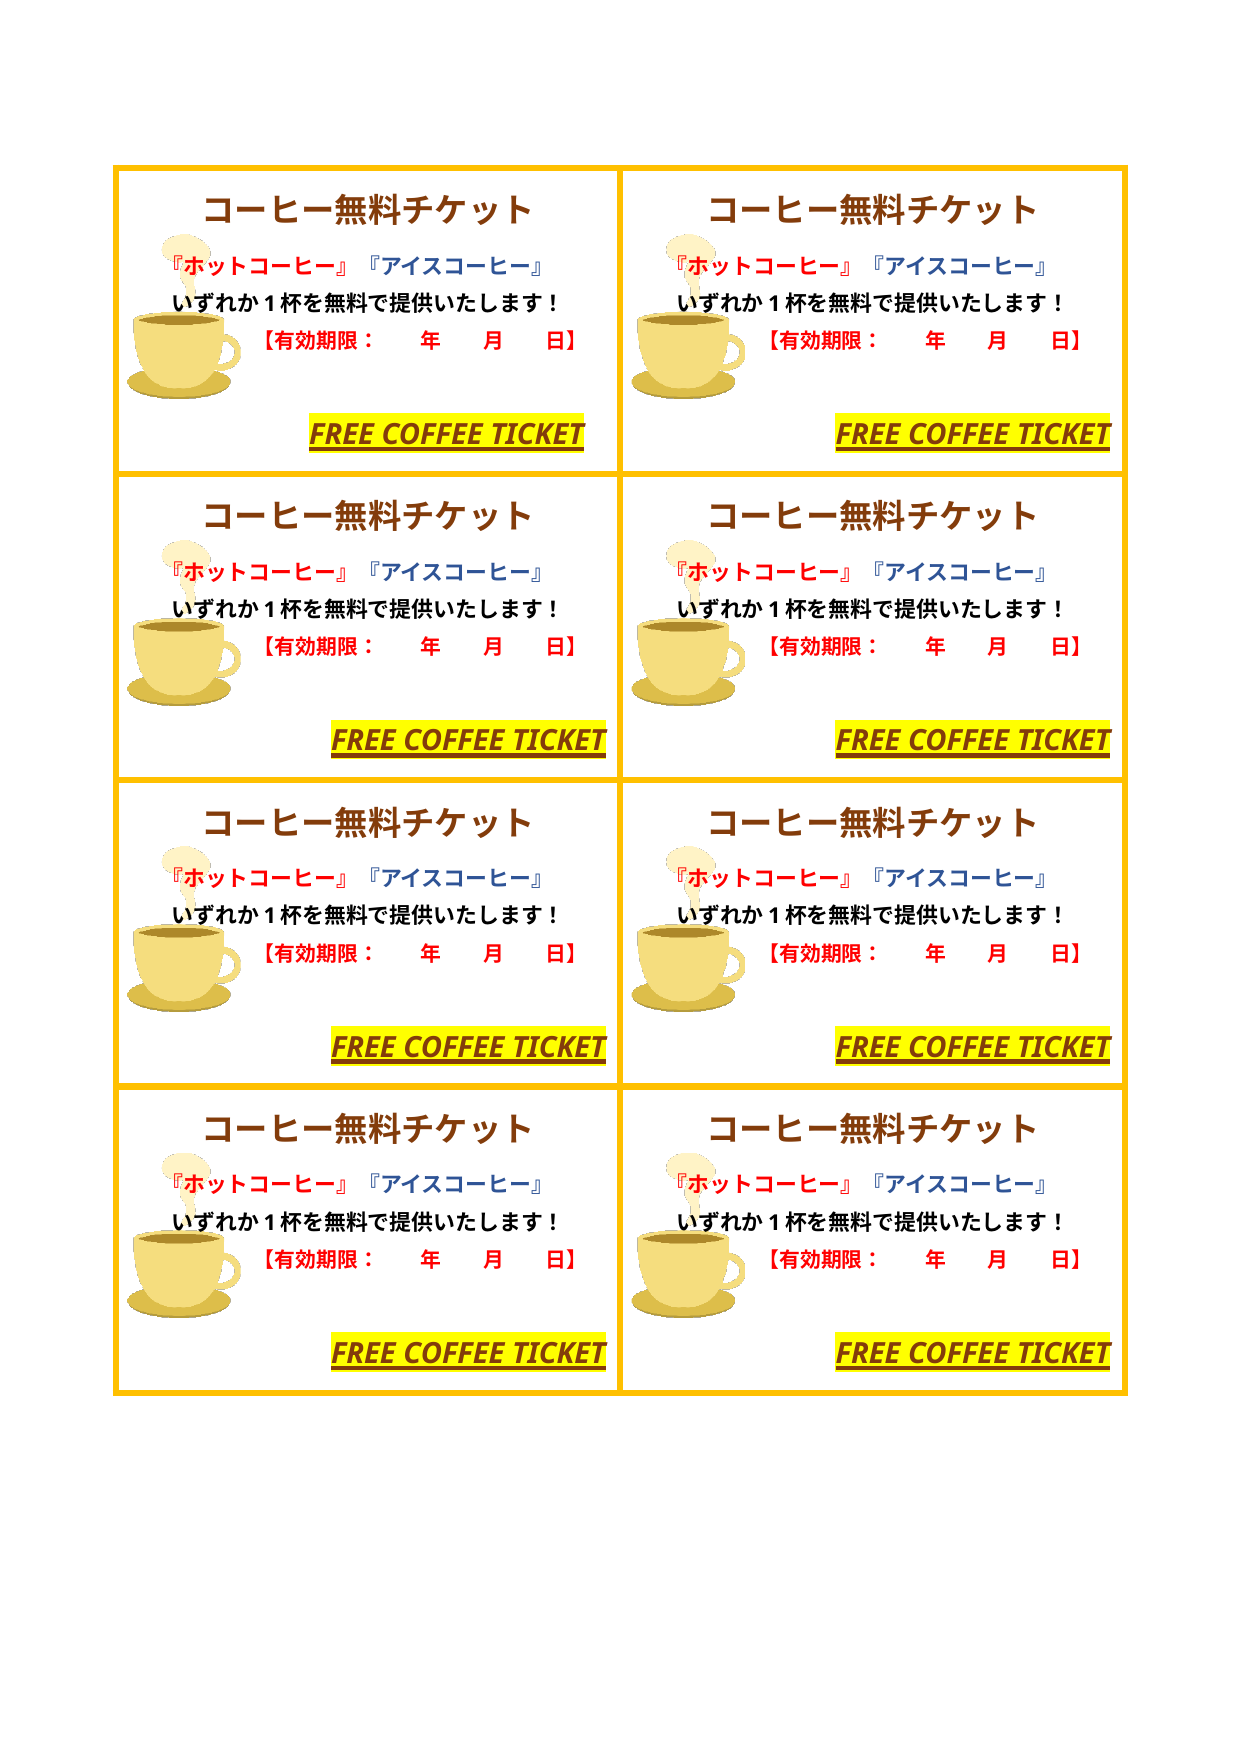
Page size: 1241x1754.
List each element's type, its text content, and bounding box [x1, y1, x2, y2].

table_cell コーヒー無料チケット 『ホットコーヒー』『アイスコーヒー』 いずれか1杯を無料で提供いたします！ 【有効期限： 年 月 日】 FREE COFFEE TICKET [623, 783, 1122, 1083]
table_cell コーヒー無料チケット 『ホットコーヒー』『アイスコーヒー』 いずれか1杯を無料で提供いたします！ 【有効期限： 年 月 日】 FREE COFFEE TICKET [119, 477, 617, 777]
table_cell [119, 1090, 617, 1389]
table_header コーヒー無料チケット 『ホットコーヒー』『アイスコーヒー』 いずれか1杯を無料で提供いたします！ 【有効期限： 年 月 日】 FREE COFFEE TICKET [119, 171, 617, 471]
table_cell コーヒー無料チケット 『ホットコーヒー』『アイスコーヒー』 いずれか1杯を無料で提供いたします！ 【有効期限： 年 月 日】 FREE COFFEE TICKET [623, 477, 1122, 777]
table_header コーヒー無料チケット 『ホットコーヒー』『アイスコーヒー』 いずれか1杯を無料で提供いたします！ 【有効期限： 年 月 日】 FREE COFFEE TICKET [623, 171, 1122, 471]
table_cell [623, 1090, 1122, 1389]
table_cell コーヒー無料チケット 『ホットコーヒー』『アイスコーヒー』 いずれか1杯を無料で提供いたします！ 【有効期限： 年 月 日】 FREE COFFEE TICKET [119, 783, 617, 1083]
